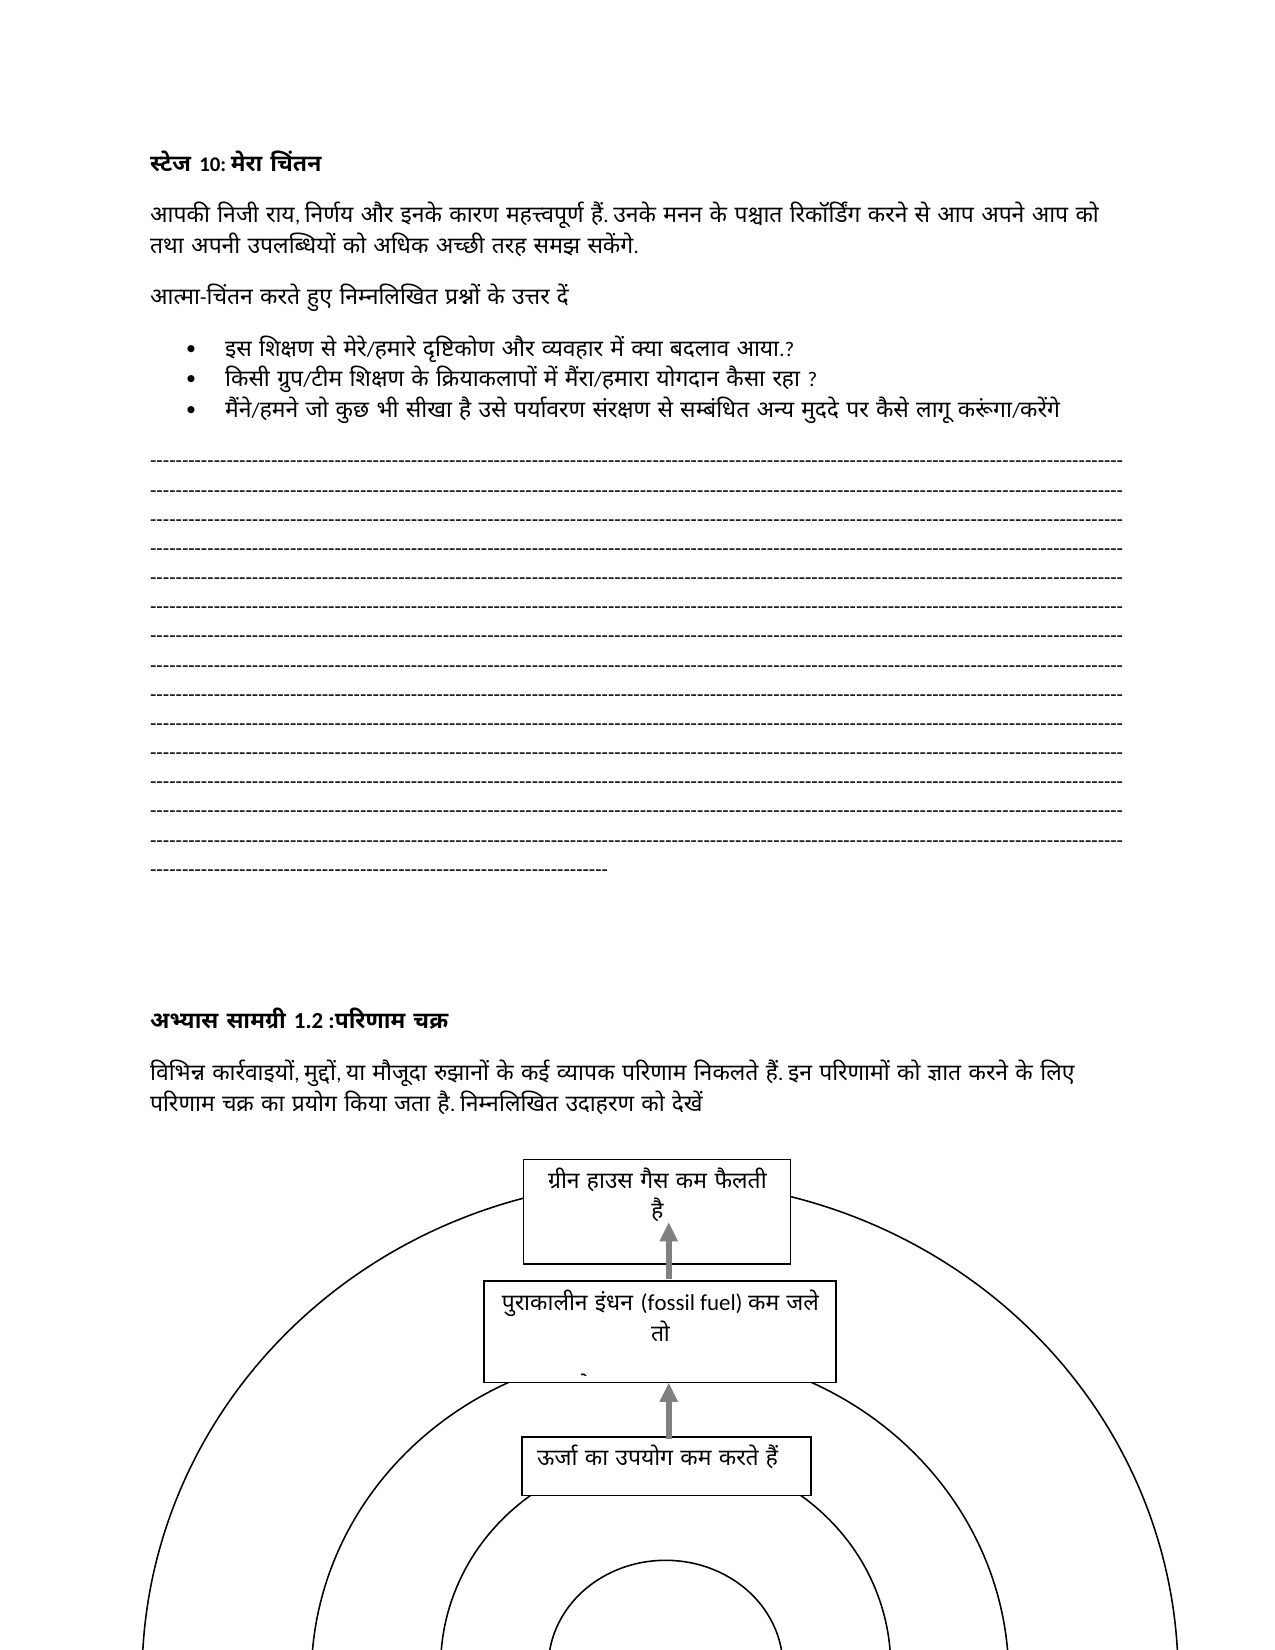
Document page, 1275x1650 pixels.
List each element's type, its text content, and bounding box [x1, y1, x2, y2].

text आपकी निजी राय, निर्णय और इनके कारण महत्त्वपूर्ण हैं. उनके मनन के पश्चात रिकॉर्डिंग करने से आप अपने आप को तथा अपनी उपलब्धियों को अधिक अच्छी तरह समझ सकेंगे. [150, 201, 1125, 259]
text अभ्यास सामग्री 1.2 :परिणाम चक्र [150, 1006, 1125, 1034]
list इस शिक्षण से मेरे/हमारे दृष्टिकोण और व्यवहार में क्या बदलाव आया.? [187, 335, 441, 362]
text स्टेज 10: मेरा चिंतन [150, 150, 1125, 177]
text ------------------------------------------------------------------------------------------------------------------------------------------------------------------------------------------------------------------------------------------------------------------------------------------------------------------------------------------------------------------------------------------------------------------------------------------------------------------------------------------------------------------------------------------------------------------------------------------------------------------------------------------------------------------------------------------------------------------------------------------------------------------------------------------------------------------------------------------------------------------------------------------------------------------------------------------------------------------------------------------------------------------------------------------------------------------------------------------------------------------------------------------------------------------------------------------------------------------------------------------------------------------------------------------------------------------------------------------------------------------------------------------------------------------------------------------------------------------------------------------------------------------------------------------------------------------------------------------------------------------------------------------------------------------------------------------------------------------------------------------------------------------------------------------------------------------------------------------------------------------------------------------------------------------------------------------------------------------------------------------------------------------------------------------------------------------------------------------------------------------------------------------------------------------------------------------------------------------------------------------------------------------------------------------------------ [150, 448, 1125, 881]
list इस शिक्षण से मेरे/हमारे दृष्टिकोण और व्यवहार में क्या बदलाव आया.? [426, 335, 1125, 362]
list किसी ग्रुप/टीम शिक्षण के क्रियाकलापों में मैंरा/हमारा योगदान कैसा रहा ? [187, 366, 1125, 392]
list मैंने/हमने जो कुछ भी सीखा है उसे पर्यावरण संरक्षण से सम्बंधित अन्य मुददे पर कैसे लागू करूंगा/करेंगे [187, 396, 833, 423]
list मैंने/हमने जो कुछ भी सीखा है उसे पर्यावरण संरक्षण से सम्बंधित अन्य मुददे पर कैसे लागू करूंगा/करेंगे [813, 396, 1125, 423]
text विभिन्न कार्रवाइयों, मुद्दों, या मौजूदा रुझानों के कई व्यापक परिणाम निकलते हैं. इन परिणामों को ज्ञात करने के लिए परिणाम चक्र का प्रयोग किया जता है. निम्नलिखित उदाहरण को देखें [150, 1059, 1125, 1116]
text आत्मा-चिंतन करते हुए निम्नलिखित प्रश्नों के उत्तर दें [150, 283, 1125, 310]
